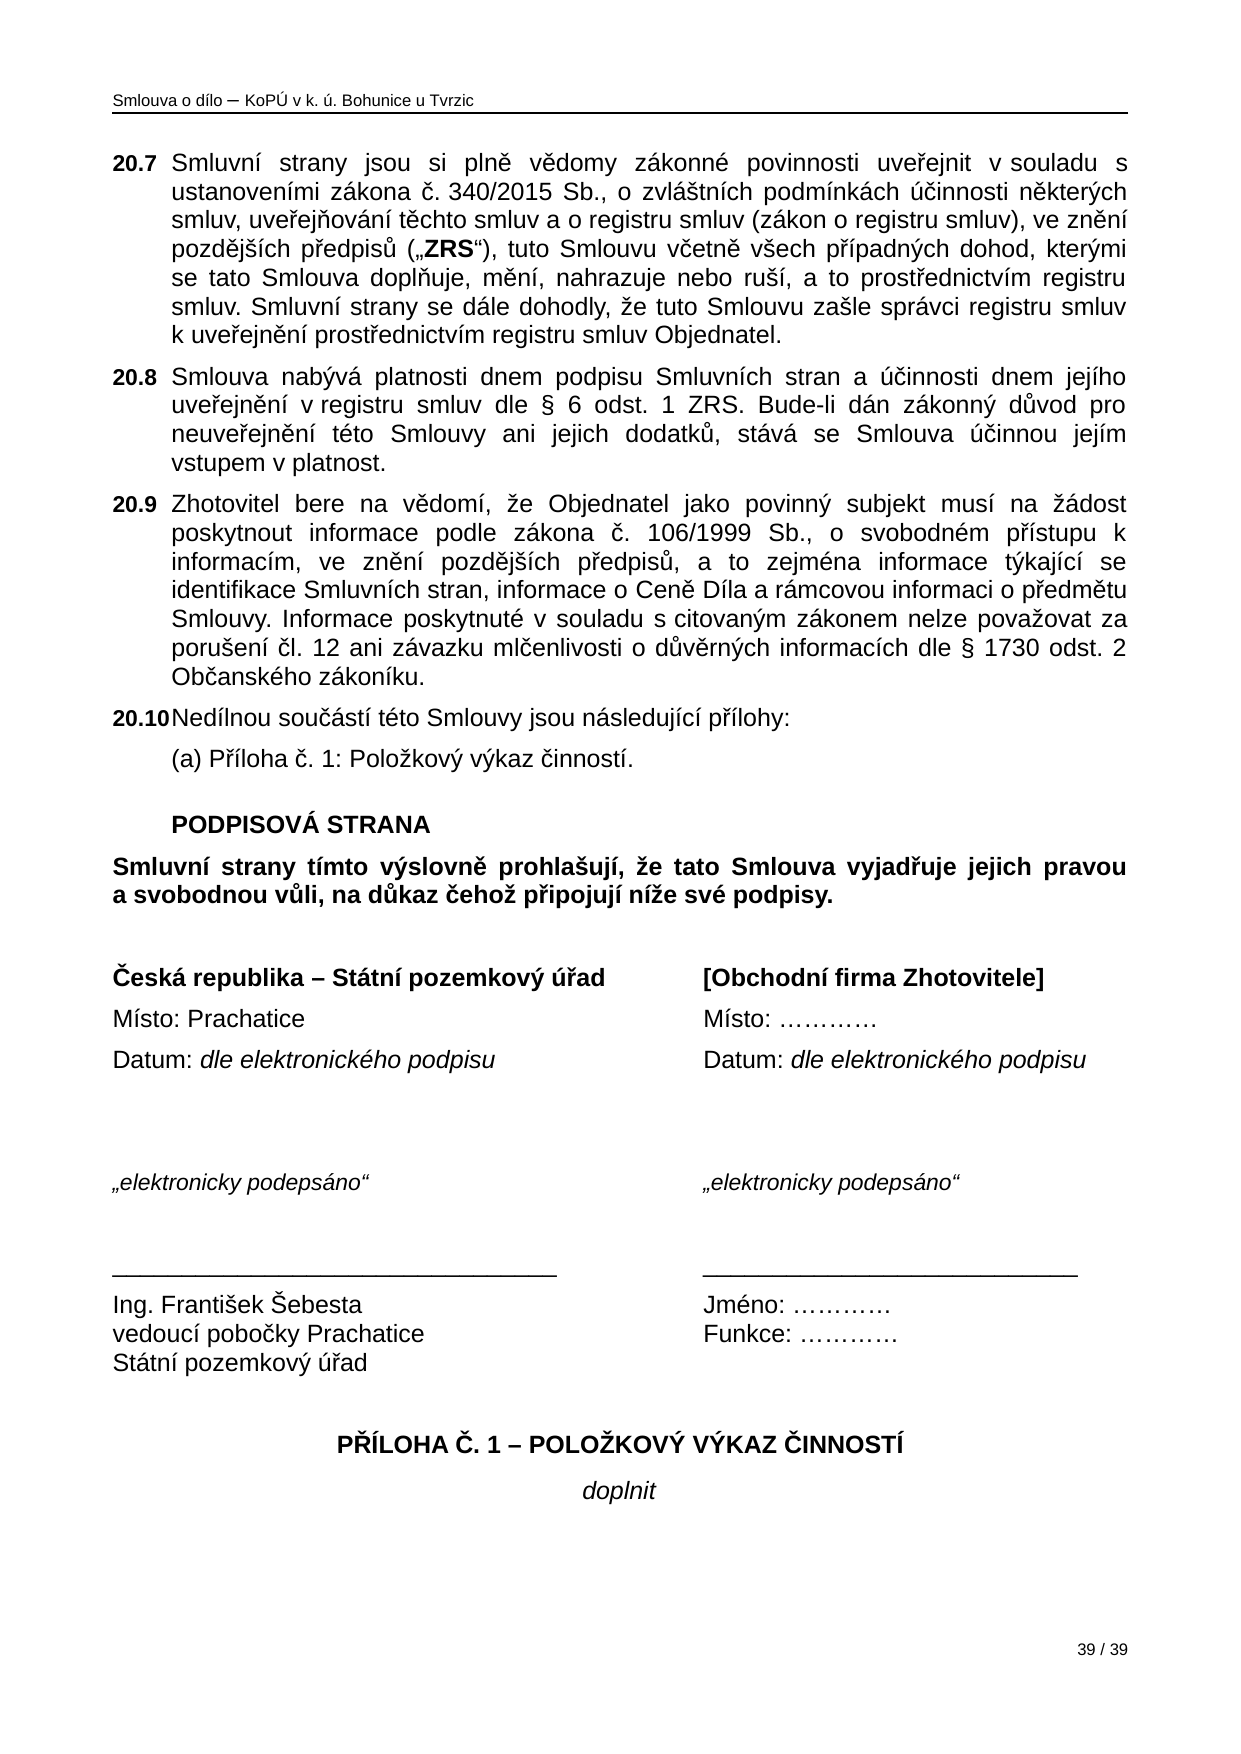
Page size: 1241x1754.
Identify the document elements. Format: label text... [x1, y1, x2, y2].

text Státní pozemkový úřad [112, 1348, 1128, 1377]
text ________________________________ ___________________________ [112, 1249, 1128, 1278]
text Smluvní strany jsou si plně vědomy zákonné povinnosti uveřejnit v souladu s ustanoveními zákona č. 340/2015 Sb., o zvláštních podmínkách účinnosti některých smluv, uveřejňování těchto smluv a o registru smluv (zákon o registru smluv), ve znění pozdějších předpisů („ZRS“), tuto Smlouvu včetně všech případných dohod, kterými se tato Smlouva doplňuje, mění, nahrazuje nebo ruší, a to prostřednictvím registru smluv. Smluvní strany se dále dohodly, že tuto Smlouvu zašle správci registru smluv k uveřejnění prostřednictvím registru smluv Objednatel. [112, 148, 1128, 349]
text doplnit [112, 1476, 1128, 1504]
text Zhotovitel bere na vědomí, že Objednatel jako povinný subjekt musí na žádost poskytnout informace podle zákona č. 106/1999 Sb., o svobodném přístupu k informacím, ve znění pozdějších předpisů, a to zejména informace týkající se identifikace Smluvních stran, informace o Ceně Díla a rámcovou informaci o předmětu Smlouvy. Informace poskytnuté v souladu s citovaným zákonem nelze považovat za porušení čl. 12 ani závazku mlčenlivosti o důvěrných informacích dle § 1730 odst. 2 Občanského zákoníku. [112, 489, 1128, 690]
text Datum: dle elektronického podpisu Datum: dle elektronického podpisu [112, 1045, 1128, 1074]
text Příloha č. 1 – Položkový výkaz Činností [112, 1430, 1128, 1459]
text Nedílnou součástí této Smlouvy jsou následující přílohy: [112, 703, 1128, 731]
text Smlouva nabývá platnosti dnem podpisu Smluvních stran a účinnosti dnem jejího uveřejnění v registru smluv dle § 6 odst. 1 ZRS. Bude-li dán zákonný důvod pro neuveřejnění této Smlouvy ani jejich dodatků, stává se Smlouva účinnou jejím vstupem v platnost. [112, 361, 1128, 476]
text Ing. František Šebesta Jméno: ………… [112, 1290, 1128, 1319]
list Příloha č. 1: Položkový výkaz činností. [171, 744, 1128, 773]
text Místo: Prachatice Místo: ………… [112, 1004, 1128, 1033]
text vedoucí pobočky Prachatice Funkce: ………… [112, 1319, 1128, 1348]
list PODPISOVÁ STRANA [171, 810, 1128, 839]
text Česká republika – Státní pozemkový úřad [Obchodní firma Zhotovitele] [112, 963, 1128, 991]
text Smluvní strany tímto výslovně prohlašují, že tato Smlouva vyjadřuje jejich pravou a svobodnou vůli, na důkaz čehož připojují níže své podpisy. [112, 851, 1128, 909]
text „elektronicky podepsáno“ „elektronicky podepsáno“ [112, 1169, 1128, 1195]
